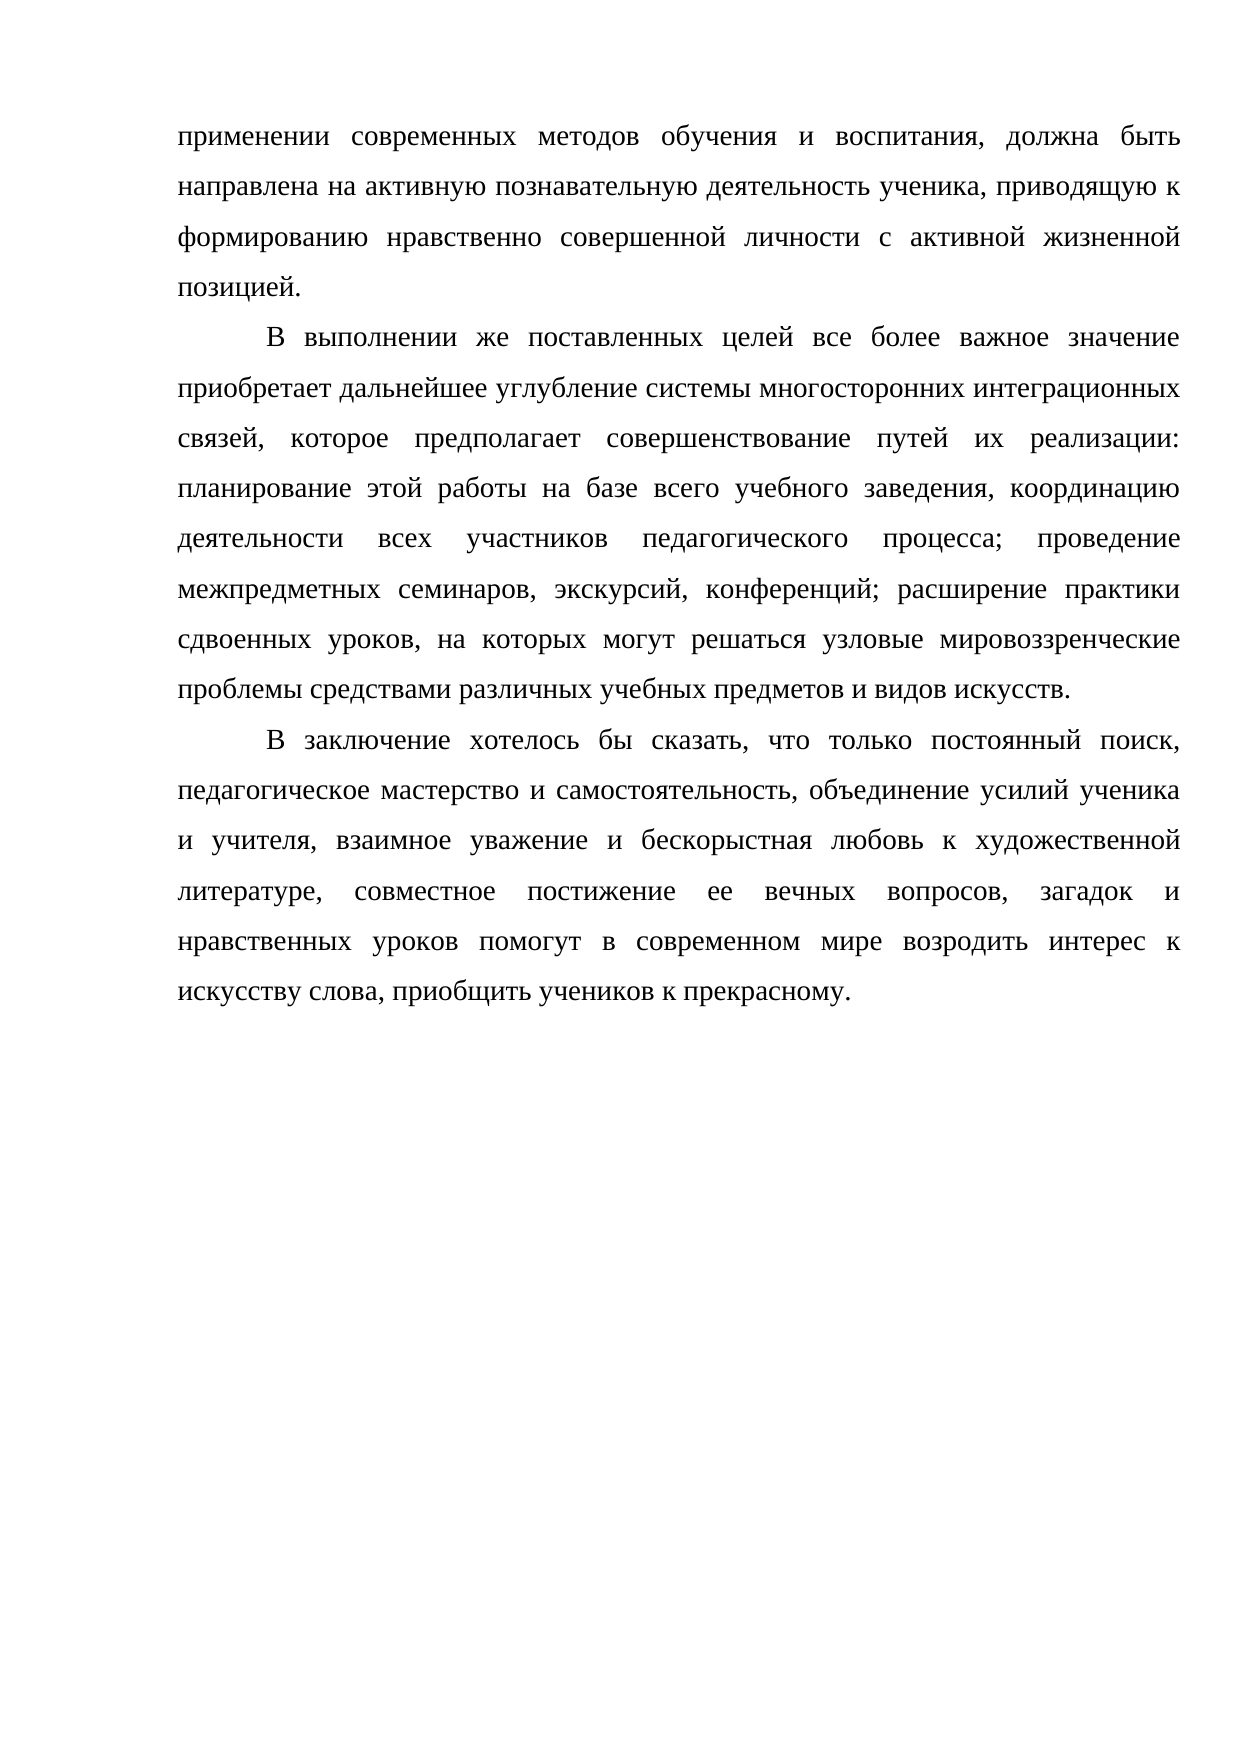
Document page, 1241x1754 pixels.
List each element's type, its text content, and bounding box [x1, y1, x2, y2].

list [177, 118, 1181, 303]
list В выполнении же поставленных целей все более важное значение приобретает дальнейшее углубление системы многосторонних интеграционных связей, которое предполагает совершенствование путей их реализации: планирование этой работы на базе всего учебного заведения, координацию деятельности всех участников педагогического процесса; проведение межпредметных семинаров, экскурсий, конференций; расширение практики сдвоенных уроков, на которых могут решаться узловые мировоззренческие проблемы средствами различных учебных предметов и видов искусств. [177, 319, 1181, 705]
list В заключение хотелось бы сказать, что только постоянный поиск, педагогическое мастерство и самостоятельность, объединение усилий ученика и учителя, взаимное уважение и бескорыстная любовь к художественной литературе, совместное постижение ее вечных вопросов, загадок и нравственных уроков помогут в современном мире возродить интерес к искусству слова, приобщить учеников к прекрасному. [177, 722, 1181, 1007]
